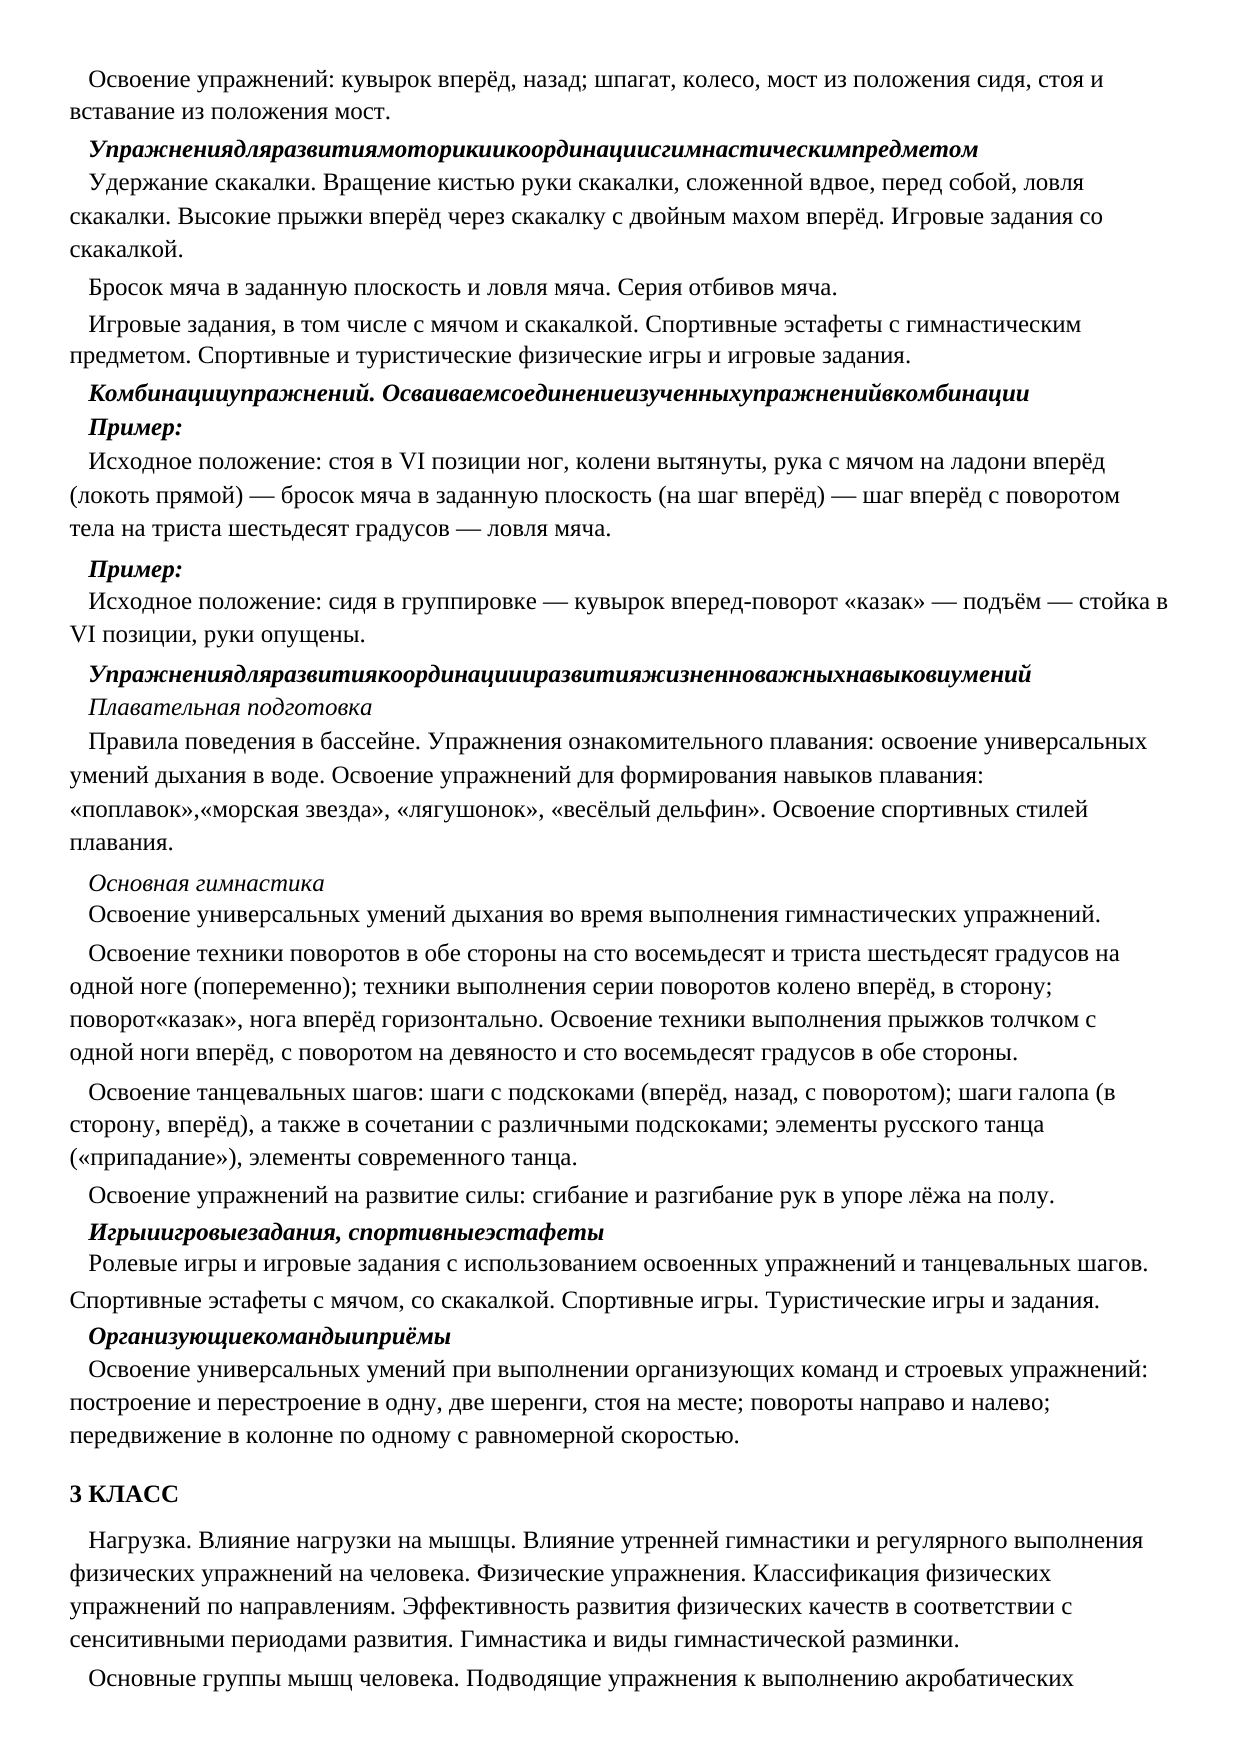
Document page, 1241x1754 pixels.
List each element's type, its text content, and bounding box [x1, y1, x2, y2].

text Нагрузка. Влияние нагрузки на мышцы. Влияние утренней гимнастики и регулярного выполнения физических упражнений на человека. Физические упражнения. Классификация физических упражнений по направлениям. Эффективность развития физических качеств в соответствии с сенситивными периодами развития. Гимнастика и виды гимнастической разминки. [69, 1525, 1156, 1653]
text Упражнениядляразвитиякоординациииразвитияжизненноважныхнавыковиумений Плавательная подготовка Правила поведения в бассейне. Упражнения ознакомительного плавания: освоение универсальных умений дыхания в воде. Освоение упражнений для формирования навыков плавания: «поплавок»,«морская звезда», «лягушонок», «весёлый дельфин». Освоение спортивных стилей плавания. [69, 659, 1156, 856]
text Освоение танцевальных шагов: шаги с подскоками (вперёд, назад, с поворотом); шаги галопа (в сторону, вперёд), а также в сочетании с различными подскоками; элементы русского танца («припадание»), элементы современного танца. [69, 1077, 1126, 1171]
text Игрыиигровыезадания, спортивныеэстафеты Ролевые игры и игровые задания с использованием освоенных упражнений и танцевальных шагов. [88, 1217, 1156, 1277]
text Освоение упражнений: кувырок вперёд, назад; шпагат, колесо, мост из положения сидя, стоя и вставание из положения мост. [69, 64, 1111, 124]
text Игровые задания, в том числе с мячом и скакалкой. Спортивные эстафеты с гимнастическим предметом. Спортивные и туристические физические игры и игровые задания. [69, 309, 1096, 369]
text 3 КЛАСС [69, 1481, 1171, 1508]
text Пример: Исходное положение: сидя в группировке — кувырок вперед-поворот «казак» — подъём — стойка в VI позиции, руки опущены. [69, 554, 1171, 648]
text Освоение упражнений на развитие силы: сгибание и разгибание рук в упоре лёжа на полу. [88, 1182, 1171, 1209]
text Организующиекомандыиприёмы Освоение универсальных умений при выполнении организующих команд и строевых упражнений: построение и перестроение в одну, две шеренги, стоя на месте; повороты направо и налево; передвижение в колонне по одному с равномерной скоростью. [69, 1321, 1156, 1449]
text Основная гимнастика Освоение универсальных умений дыхания во время выполнения гимнастических упражнений. [88, 868, 1111, 928]
text Спортивные эстафеты с мячом, со скакалкой. Спортивные игры. Туристические игры и задания. [69, 1286, 1171, 1314]
text Освоение техники поворотов в обе стороны на сто восемьдесят и триста шестьдесят градусов на одной ноге (попеременно); техники выполнения серии поворотов колено вперёд, в сторону; поворот«казак», нога вперёд горизонтально. Освоение техники выполнения прыжков толчком с одной ноги вперёд, с поворотом на девяносто и сто восемьдесят градусов в обе стороны. [69, 938, 1156, 1066]
text Бросок мяча в заданную плоскость и ловля мяча. Серия отбивов мяча. [88, 274, 1171, 301]
text Упражнениядляразвитиямоторикиикоординациисгимнастическимпредметом Удержание скакалки. Вращение кистью руки скакалки, сложенной вдвое, перед собой, ловля скакалки. Высокие прыжки вперёд через скакалку с двойным махом вперёд. Игровые задания со скакалкой. [69, 134, 1111, 262]
text Комбинацииупражнений. Осваиваемсоединениеизученныхупражненийвкомбинации Пример: Исходное положение: стоя в VI позиции ног, колени вытянуты, рука с мячом на ладони вперёд (локоть прямой) — бросок мяча в заданную плоскость (на шаг вперёд) — шаг вперёд с поворотом тела на триста шестьдесят градусов — ловля мяча. [69, 378, 1126, 542]
text Основные группы мышц человека. Подводящие упражнения к выполнению акробатических [88, 1665, 1171, 1692]
